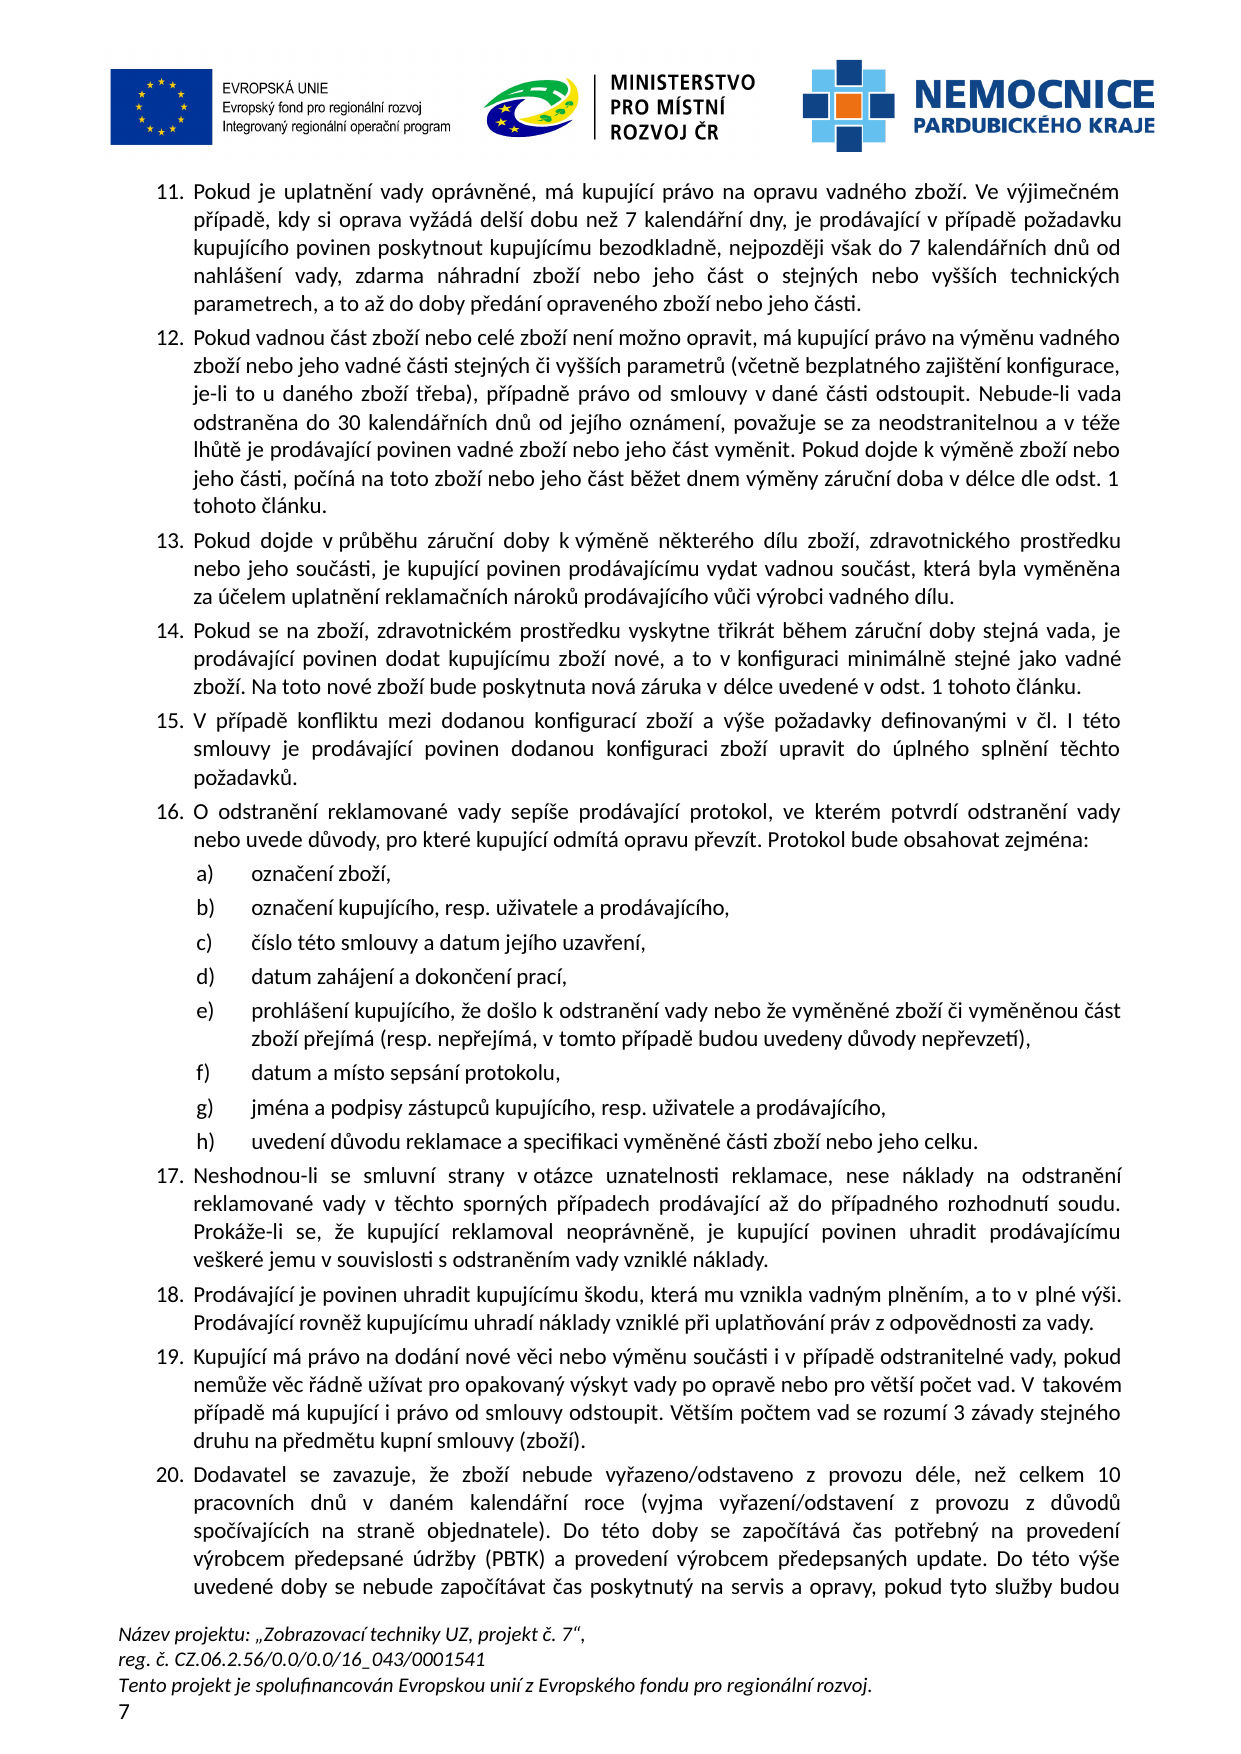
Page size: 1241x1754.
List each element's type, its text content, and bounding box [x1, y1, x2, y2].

list Pokud je uplatnění vady oprávněné, má kupující právo na opravu vadného zboží. Ve výjimečném případě, kdy si oprava vyžádá delší dobu než 7 kalendářní dny, je prodávající v případě požadavku kupujícího povinen poskytnout kupujícímu bezodkladně, nejpozději však do 7 kalendářních dnů od nahlášení vady, zdarma náhradní zboží nebo jeho část o stejných nebo vyšších technických parametrech, a to až do doby předání opraveného zboží nebo jeho části. [156, 177, 1122, 317]
list Prodávající je povinen uhradit kupujícímu škodu, která mu vznikla vadným plněním, a to v plné výši. Prodávající rovněž kupujícímu uhradí náklady vzniklé při uplatňování práv z odpovědnosti za vady. [156, 1280, 1122, 1336]
list datum a místo sepsání protokolu, [196, 1058, 1122, 1087]
list jména a podpisy zástupců kupujícího, resp. uživatele a prodávajícího, [196, 1093, 1122, 1121]
list O odstranění reklamované vady sepíše prodávající protokol, ve kterém potvrdí odstranění vady nebo uvede důvody, pro které kupující odmítá opravu převzít. Protokol bude obsahovat zejména: [156, 797, 1122, 853]
list Pokud vadnou část zboží nebo celé zboží není možno opravit, má kupující právo na výměnu vadného zboží nebo jeho vadné části stejných či vyšších parametrů (včetně bezplatného zajištění konfigurace, je-li to u daného zboží třeba), případně právo od smlouvy v dané části odstoupit. Nebude-li vada odstraněna do 30 kalendářních dnů od jejího oznámení, považuje se za neodstranitelnou a v téže lhůtě je prodávající povinen vadné zboží nebo jeho část vyměnit. Pokud dojde k výměně zboží nebo jeho části, počíná na toto zboží nebo jeho část běžet dnem výměny záruční doba v délce dle odst. 1 tohoto článku. [156, 323, 1122, 520]
list Pokud dojde v průběhu záruční doby k výměně některého dílu zboží, zdravotnického prostředku nebo jeho součásti, je kupující povinen prodávajícímu vydat vadnou součást, která byla vyměněna za účelem uplatnění reklamačních nároků prodávajícího vůči výrobci vadného dílu. [156, 526, 1122, 610]
list datum zahájení a dokončení prací, [196, 962, 1122, 990]
list označení kupujícího, resp. uživatele a prodávajícího, [196, 893, 1122, 921]
list číslo této smlouvy a datum jejího uzavření, [196, 928, 1122, 956]
list Kupující má právo na dodání nové věci nebo výměnu součásti i v případě odstranitelné vady, pokud nemůže věc řádně užívat pro opakovaný výskyt vady po opravě nebo pro větší počet vad. V takovém případě má kupující i právo od smlouvy odstoupit. Větším počtem vad se rozumí 3 závady stejného druhu na předmětu kupní smlouvy (zboží). [156, 1342, 1122, 1454]
list uvedení důvodu reklamace a specifikaci vyměněné části zboží nebo jeho celku. [196, 1127, 1122, 1155]
list Neshodnou-li se smluvní strany v otázce uznatelnosti reklamace, nese náklady na odstranění reklamované vady v těchto sporných případech prodávající až do případného rozhodnutí soudu. Prokáže-li se, že kupující reklamoval neoprávněně, je kupující povinen uhradit prodávajícímu veškeré jemu v souvislosti s odstraněním vady vzniklé náklady. [156, 1161, 1122, 1273]
list V případě konfliktu mezi dodanou konfigurací zboží a výše požadavky definovanými v čl. I této smlouvy je prodávající povinen dodanou konfiguraci zboží upravit do úplného splnění těchto požadavků. [156, 707, 1122, 791]
picture [801, 58, 1155, 153]
list Pokud se na zboží, zdravotnickém prostředku vyskytne třikrát během záruční doby stejná vada, je prodávající povinen dodat kupujícímu zboží nové, a to v konfiguraci minimálně stejné jako vadné zboží. Na toto nové zboží bude poskytnuta nová záruka v délce uvedené v odst. 1 tohoto článku. [156, 616, 1122, 700]
picture [88, 43, 777, 170]
list prohlášení kupujícího, že došlo k odstranění vady nebo že vyměněné zboží či vyměněnou část zboží přejímá (resp. nepřejímá, v tomto případě budou uvedeny důvody nepřevzetí), [196, 996, 1122, 1052]
list označení zboží, [196, 859, 1122, 887]
